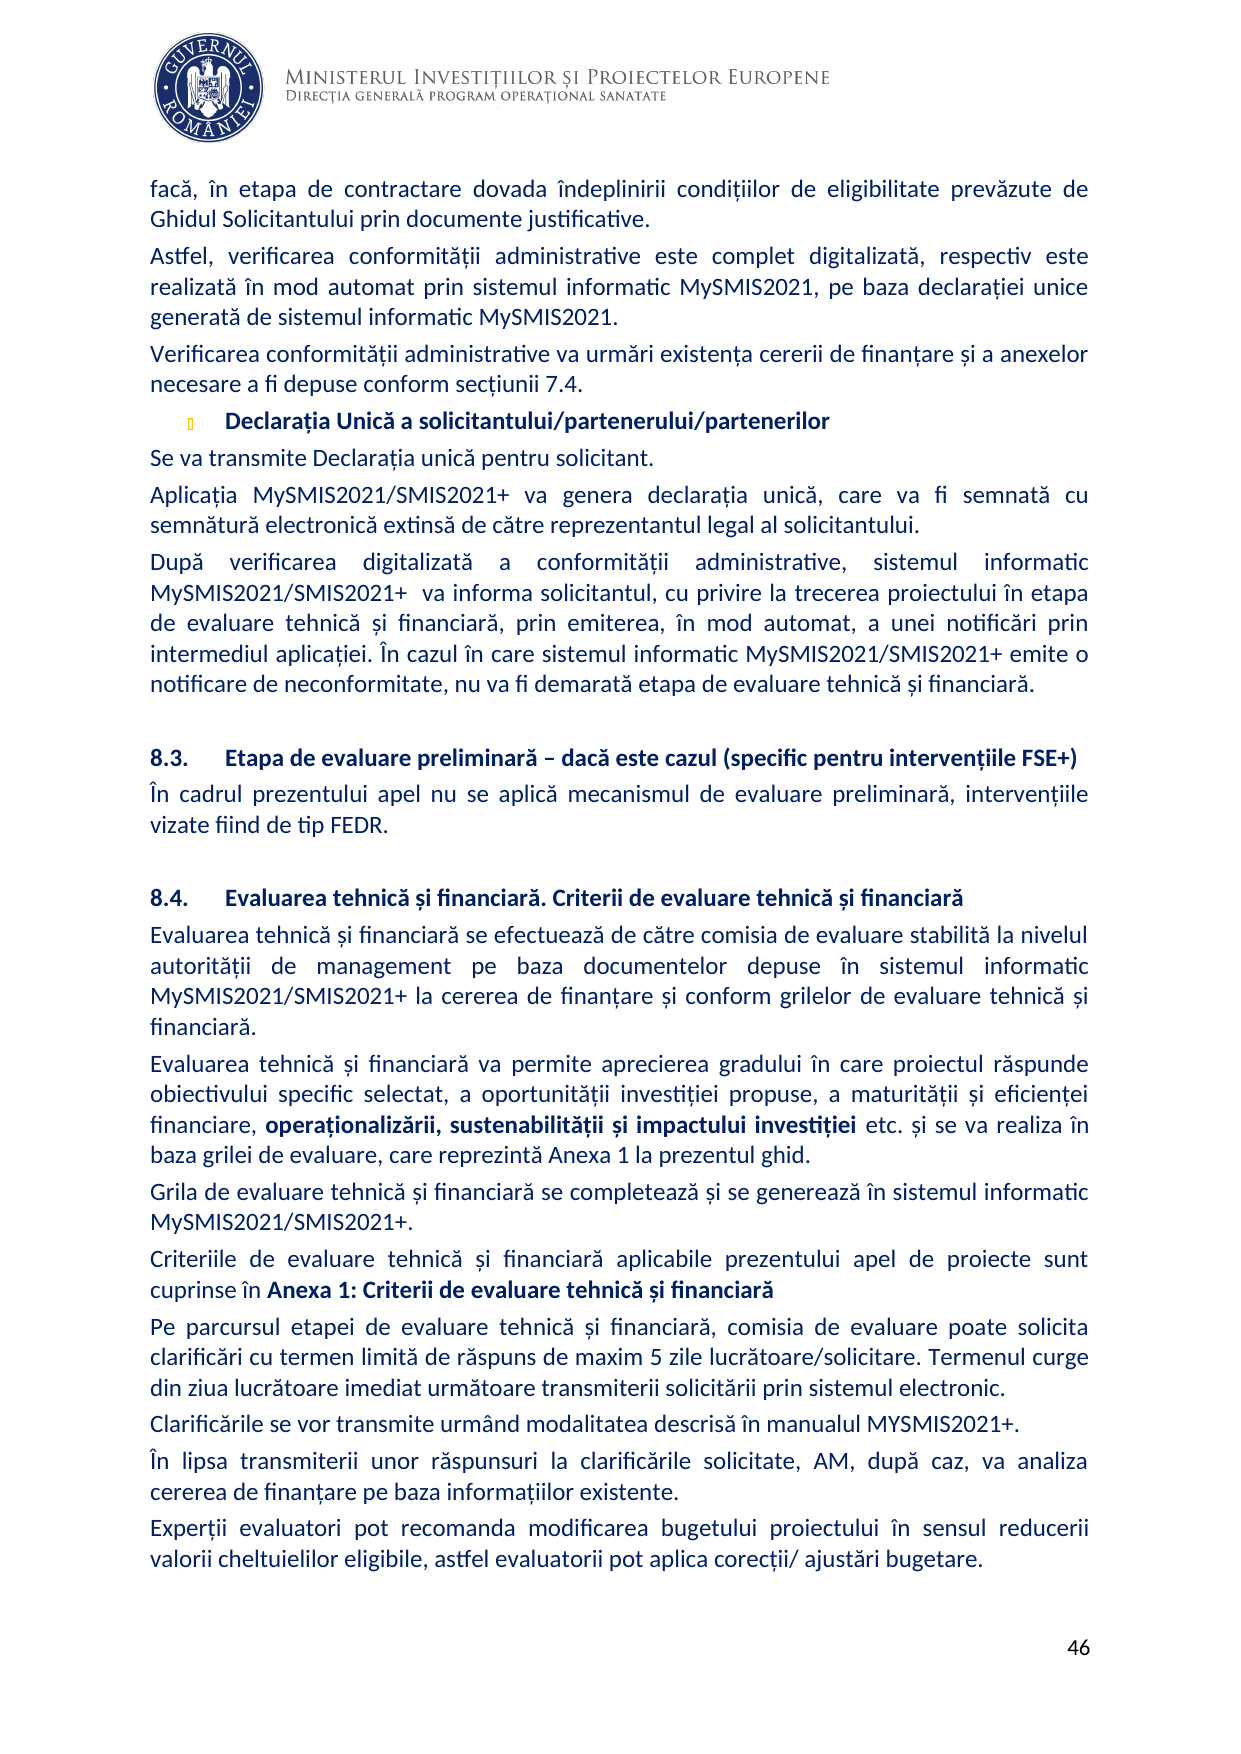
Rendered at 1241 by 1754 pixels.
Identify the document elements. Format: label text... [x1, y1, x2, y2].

text Criteriile de evaluare tehnică și financiară aplicabile prezentului apel de proiecte sunt cuprinse în Anexa 1: Criterii de evaluare tehnică și financiară [150, 1243, 1090, 1304]
text Astfel, verificarea conformității administrative este complet digitalizată, respectiv este realizată în mod automat prin sistemul informatic MySMIS2021, pe baza declarației unice generată de sistemul informatic MySMIS2021. [150, 240, 1090, 332]
text Pe parcursul etapei de evaluare tehnică și financiară, comisia de evaluare poate solicita clarificări cu termen limită de răspuns de maxim 5 zile lucrătoare/solicitare. Termenul curge din ziua lucrătoare imediat următoare transmiterii solicitării prin sistemul electronic. [150, 1311, 1090, 1402]
text Evaluarea tehnică și financiară se efectuează de către comisia de evaluare stabilită la nivelul autorității de management pe baza documentelor depuse în sistemul informatic MySMIS2021/SMIS2021+ la cererea de finanțare și conform grilelor de evaluare tehnică și financiară. [150, 919, 1090, 1041]
text Experții evaluatori pot recomanda modificarea bugetului proiectului în sensul reducerii valorii cheltuielilor eligibile, astfel evaluatorii pot aplica corecții/ ajustări bugetare. [150, 1512, 1090, 1573]
text Evaluarea tehnică și financiară va permite aprecierea gradului în care proiectul răspunde obiectivului specific selectat, a oportunității investiției propuse, a maturității și eficienței financiare, operaționalizării, sustenabilității și impactului investiției etc. și se va realiza în baza grilei de evaluare, care reprezintă Anexa 1 la prezentul ghid. [150, 1048, 1090, 1170]
picture [150, 29, 854, 145]
text În cadrul prezentului apel nu se aplică mecanismul de evaluare preliminară, intervențiile vizate fiind de tip FEDR. [150, 778, 1090, 839]
text Aplicația MySMIS2021/SMIS2021+ va genera declarația unică, care va fi semnată cu semnătură electronică extinsă de către reprezentantul legal al solicitantului. [150, 479, 1090, 540]
text Se va transmite Declarația unică pentru solicitant. [150, 442, 1090, 473]
text Verificarea conformității administrative va urmări existența cererii de finanțare și a anexelor necesare a fi depuse conform secțiunii 7.4. [150, 338, 1090, 399]
list Declarația Unică a solicitantului/partenerului/partenerilor [187, 405, 1090, 436]
list Evaluarea tehnică și financiară. Criterii de evaluare tehnică și financiară [150, 883, 1090, 913]
text În lipsa transmiterii unor răspunsuri la clarificările solicitate, AM, după caz, va analiza cererea de finanțare pe baza informațiilor existente. [150, 1445, 1090, 1506]
text Grila de evaluare tehnică și financiară se completează și se generează în sistemul informatic MySMIS2021/SMIS2021+. [150, 1176, 1090, 1237]
text După verificarea digitalizată a conformității administrative, sistemul informatic MySMIS2021/SMIS2021+ va informa solicitantul, cu privire la trecerea proiectului în etapa de evaluare tehnică și financiară, prin emiterea, în mod automat, a unei notificări prin intermediul aplicației. În cazul în care sistemul informatic MySMIS2021/SMIS2021+ emite o notificare de neconformitate, nu va fi demarată etapa de evaluare tehnică și financiară. [150, 546, 1090, 699]
list Etapa de evaluare preliminară – dacă este cazul (specific pentru intervențiile FSE+) [150, 742, 1090, 772]
text Clarificările se vor transmite urmând modalitatea descrisă în manualul MYSMIS2021+. [150, 1408, 1090, 1439]
